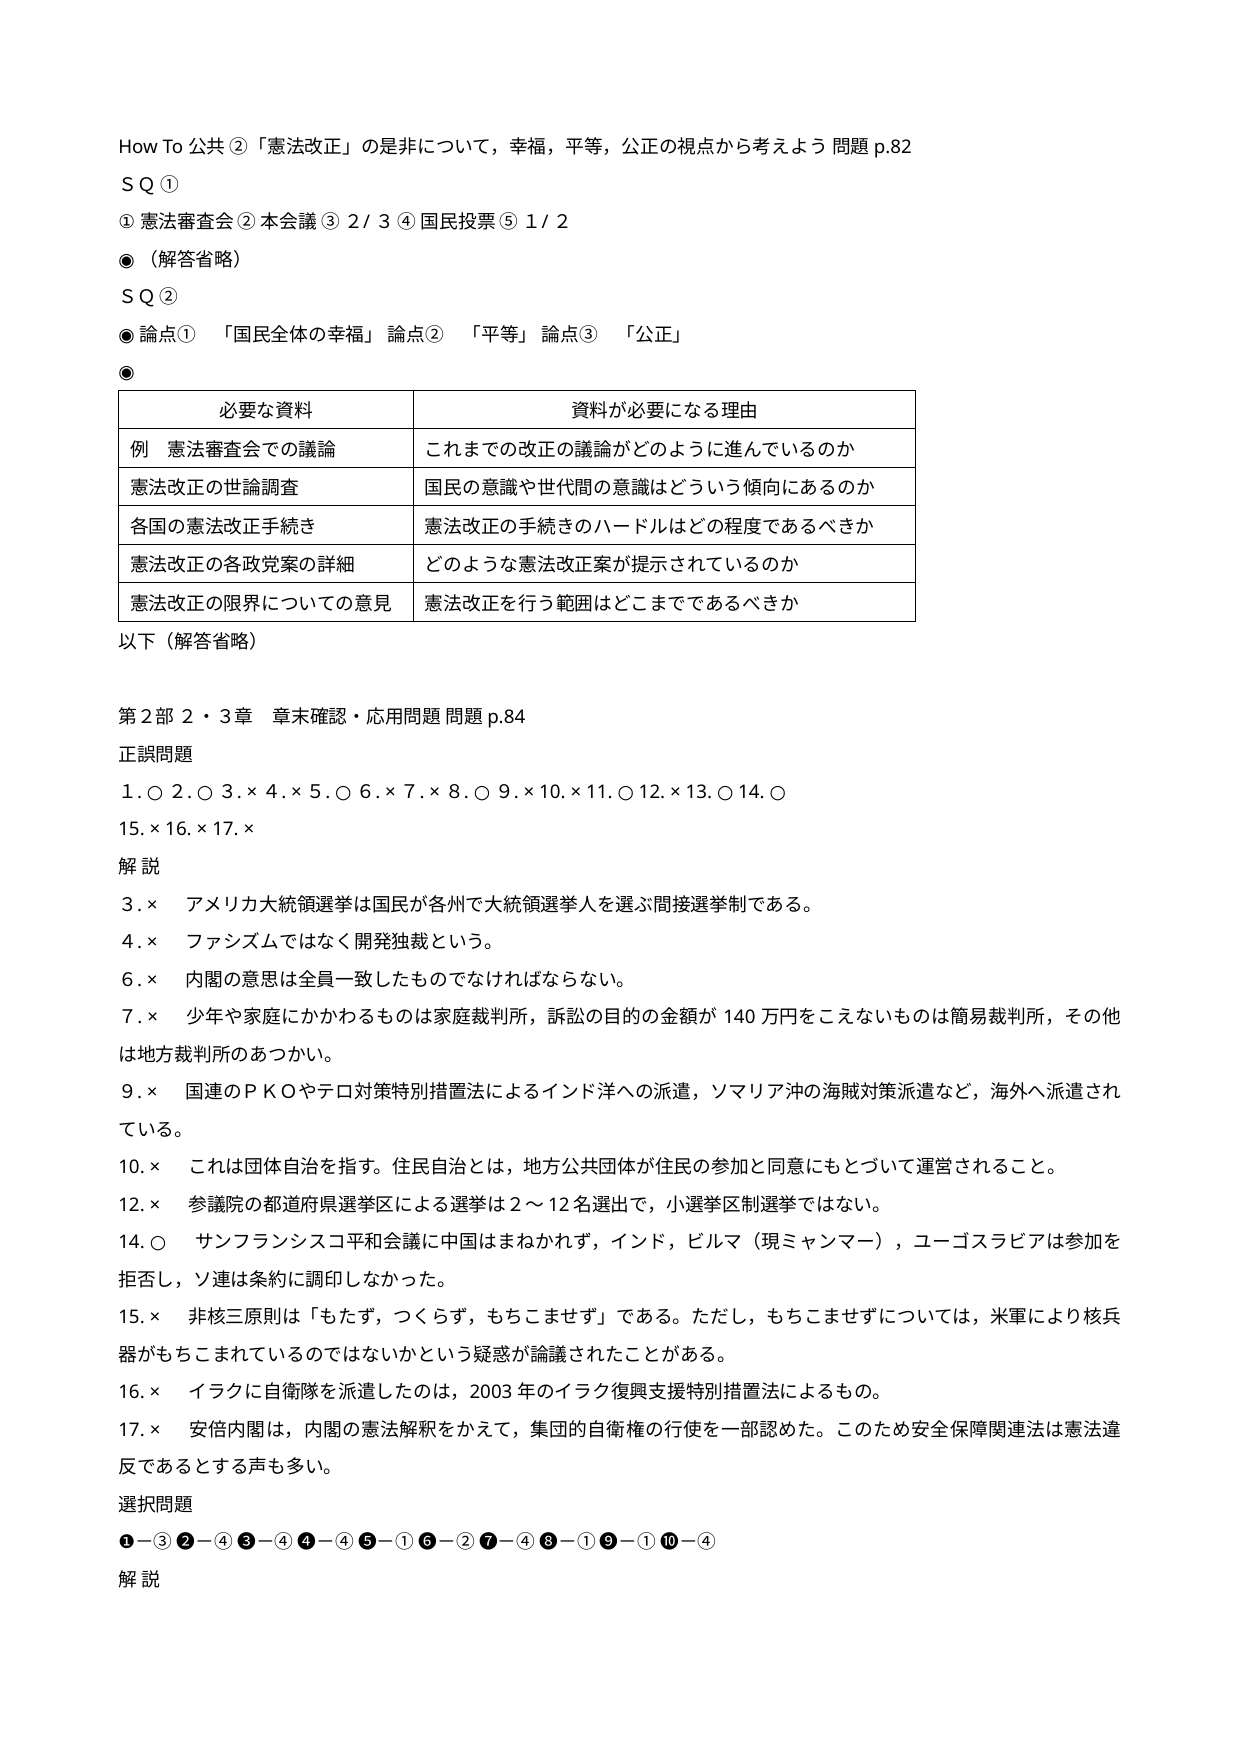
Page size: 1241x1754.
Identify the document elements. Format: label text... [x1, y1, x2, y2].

text 以下（解答省略） [118, 622, 1122, 659]
table_cell 例 憲法審査会での議論 [119, 429, 413, 467]
text ＳＱ ① [118, 164, 1122, 202]
text ① 憲法審査会 ② 本会議 ③ ２/ ３ ④ 国民投票 ⑤ １/ ２ [118, 202, 1122, 239]
text 10. × これは団体自治を指す。住民自治とは，地方公共団体が住民の参加と同意にもとづいて運営されること。 [118, 1147, 1122, 1184]
text ◉ 論点① 「国民全体の幸福」 論点② 「平等」 論点③ 「公正」 [118, 314, 1122, 352]
table_cell 国民の意識や世代間の意識はどういう傾向にあるのか [414, 468, 915, 505]
text 解 説 [118, 1559, 1122, 1597]
text 第２部 ２・３章 章末確認・応用問題 問題 p.84 [118, 697, 1122, 734]
text ＳＱ ② [118, 277, 1122, 314]
table_cell 憲法改正の各政党案の詳細 [119, 545, 413, 582]
table_cell 憲法改正を行う範囲はどこまでであるべきか [414, 583, 915, 621]
text 16. × イラクに自衛隊を派遣したのは，2003 年のイラク復興支援特別措置法によるもの。 [118, 1372, 1122, 1409]
text ◉ （解答省略） [118, 239, 1122, 277]
table_header 資料が必要になる理由 [414, 391, 915, 428]
text 15. × 16. × 17. × [118, 809, 1122, 847]
text 12. × 参議院の都道府県選挙区による選挙は２～ 12名選出で，小選挙区制選挙ではない。 [118, 1184, 1122, 1222]
text ３. × アメリカ大統領選挙は国民が各州で大統領選挙人を選ぶ間接選挙制である。 [118, 884, 1122, 922]
text 15. × 非核三原則は「もたず，つくらず，もちこませず」である。ただし，もちこませずについては，米軍により核兵器がもちこまれているのではないかという疑惑が論議されたことがある。 [118, 1297, 1122, 1372]
table_cell これまでの改正の議論がどのように進んでいるのか [414, 429, 915, 467]
table_header 必要な資料 [119, 391, 413, 428]
text 正誤問題 [118, 734, 1122, 772]
text ７. × 少年や家庭にかかわるものは家庭裁判所，訴訟の目的の金額が140 万円をこえないものは簡易裁判所，その他は地方裁判所のあつかい。 [118, 997, 1122, 1072]
text ９. × 国連のＰＫＯやテロ対策特別措置法によるインド洋への派遣，ソマリア沖の海賊対策派遣など，海外へ派遣されている。 [118, 1072, 1122, 1147]
text １. ○ ２. ○ ３. × ４. × ５. ○ ６. × ７. × ８. ○ ９. × 10. × 11. ○ 12. × 13. ○ 14. ○ [118, 772, 1122, 809]
table_cell 各国の憲法改正手続き [119, 506, 413, 544]
text 14. ○ サンフランシスコ平和会議に中国はまねかれず，インド，ビルマ（現ミャンマー），ユーゴスラビアは参加を拒否し，ソ連は条約に調印しなかった。 [118, 1222, 1122, 1297]
text ６. × 内閣の意思は全員一致したものでなければならない。 [118, 959, 1122, 997]
text ４. × ファシズムではなく開発独裁という。 [118, 922, 1122, 959]
table_cell 憲法改正の世論調査 [119, 468, 413, 505]
text How To 公共 ②「憲法改正」の是非について，幸福，平等，公正の視点から考えよう 問題 p.82 [118, 127, 1122, 164]
text 解 説 [118, 847, 1122, 884]
text ◉ [118, 352, 1122, 389]
text 選択問題 [118, 1484, 1122, 1522]
table_cell 憲法改正の手続きのハードルはどの程度であるべきか [414, 506, 915, 544]
table_cell どのような憲法改正案が提示されているのか [414, 545, 915, 582]
text ❶－③ ❷－④ ❸－④ ❹－④ ❺－① ❻－② ❼－④ ❽－① ❾－① ❿－④ [118, 1522, 1122, 1559]
table_cell 憲法改正の限界についての意見 [119, 583, 413, 621]
text 17. × 安倍内閣は，内閣の憲法解釈をかえて，集団的自衛権の行使を一部認めた。このため安全保障関連法は憲法違反であるとする声も多い。 [118, 1409, 1122, 1484]
